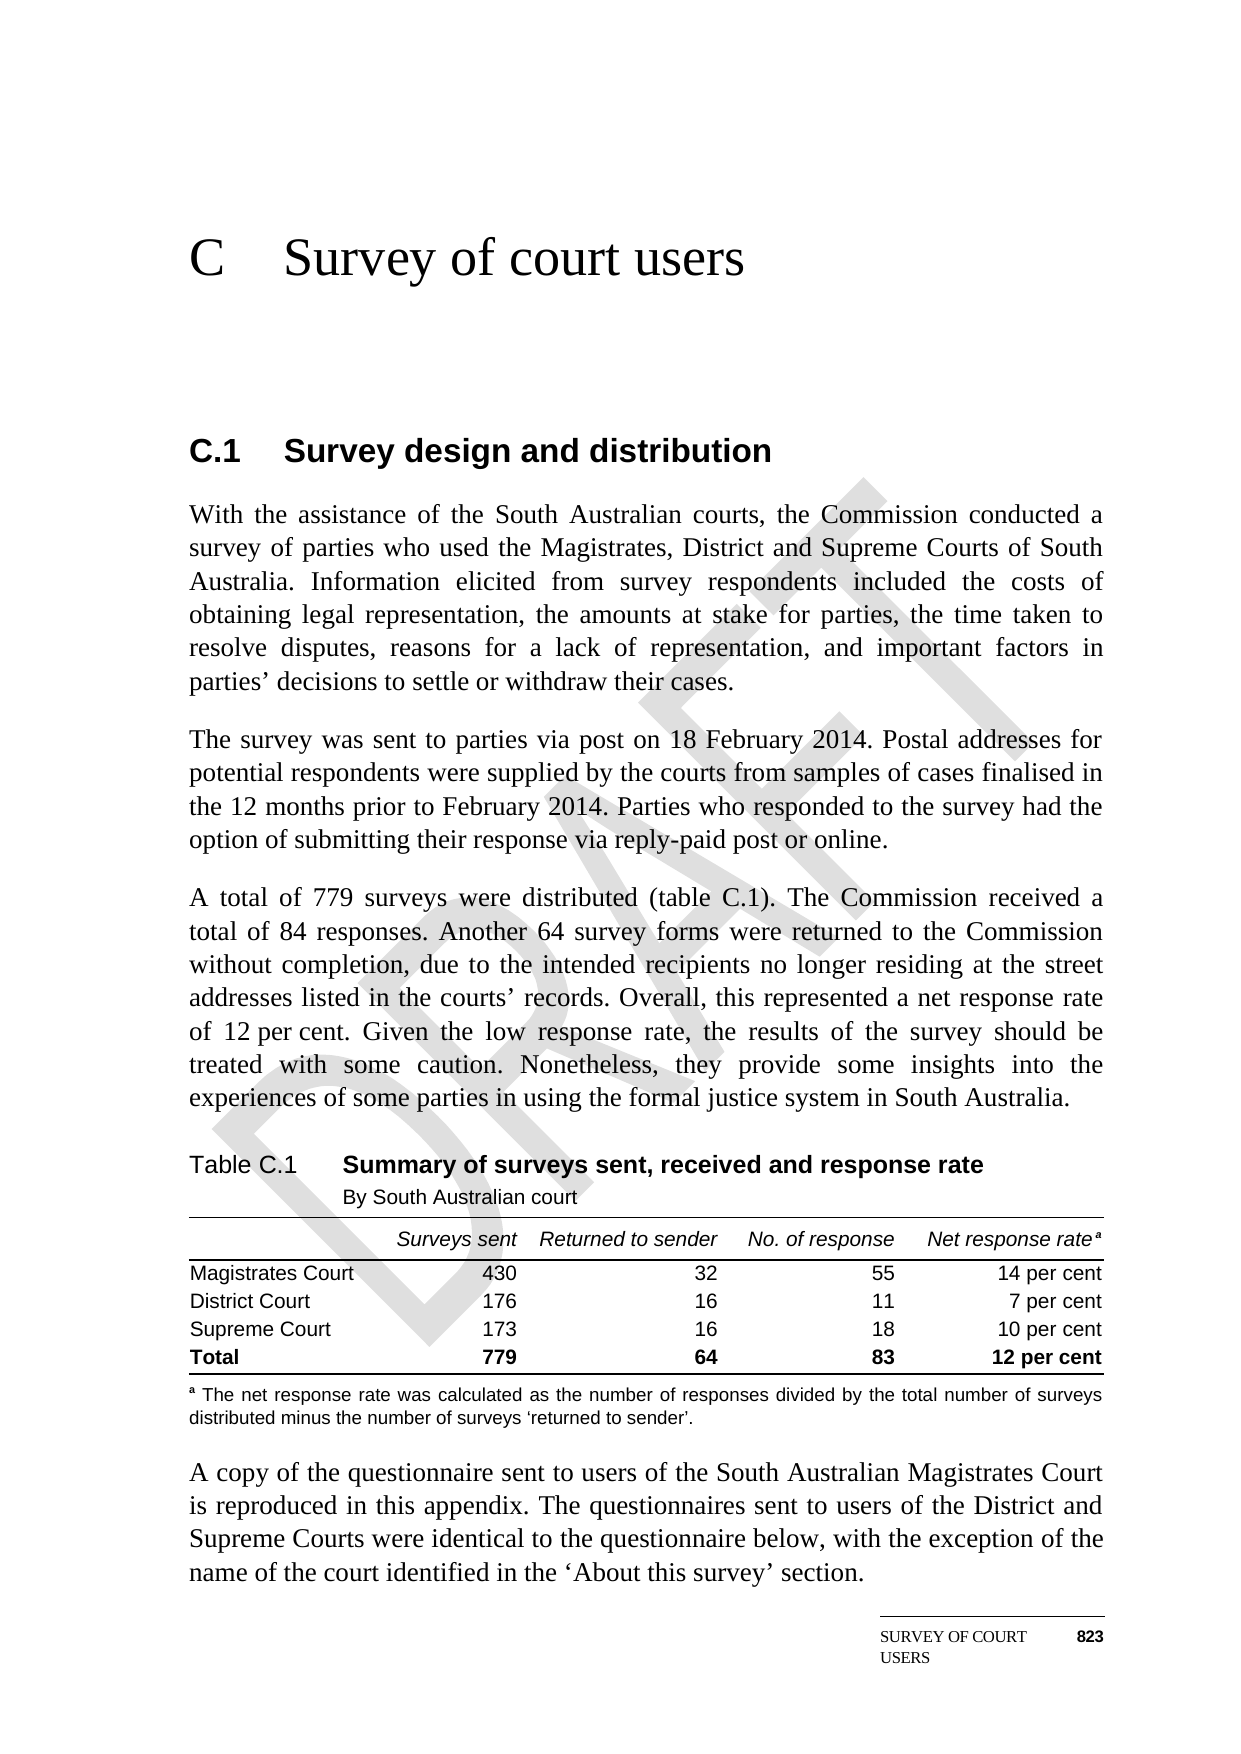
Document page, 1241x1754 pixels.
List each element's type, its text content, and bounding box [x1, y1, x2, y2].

table_header [189, 1218, 372, 1259]
title Table C.1 Summary of surveys sent, received and response rate [189, 1150, 1104, 1179]
table_header No. of response [720, 1218, 897, 1259]
table_cell District Court [189, 1289, 372, 1317]
table_cell 10 per cent [898, 1317, 1104, 1345]
subtitle C.1 Survey design and distribution [189, 429, 1104, 471]
text The survey was sent to parties via post on 18 February 2014. Postal addresses for potential respondents were supplied by the courts from samples of cases finalised in the 12 months prior to February 2014. Parties who responded to the survey had the option of submitting their response via reply-paid post or online. [189, 721, 1104, 854]
table_cell 173 [373, 1317, 528, 1345]
table_cell 64 [529, 1345, 720, 1373]
text A total of 779 surveys were distributed (table C.1). The Commission received a total of 84 responses. Another 64 survey forms were returned to the Commission without completion, due to the intended recipients no longer residing at the street addresses listed in the courts’ records. Overall, this represented a net response rate of 12 per cent. Given the low response rate, the results of the survey should be treated with some caution. Nonetheless, they provide some insights into the experiences of some parties in using the formal justice system in South Australia. [189, 879, 1104, 1113]
text With the assistance of the South Australian courts, the Commission conducted a survey of parties who used the Magistrates, District and Supreme Courts of South Australia. Information elicited from survey respondents included the costs of obtaining legal representation, the amounts at stake for parties, the time taken to resolve disputes, reasons for a lack of representation, and important factors in parties’ decisions to settle or withdraw their cases. [189, 496, 1104, 696]
table_cell Total [189, 1345, 372, 1373]
table_header Net response rate a [898, 1218, 1104, 1259]
text A copy of the questionnaire sent to users of the South Australian Magistrates Court is reproduced in this appendix. The questionnaires sent to users of the District and Supreme Courts were identical to the questionnaire below, with the exception of the name of the court identified in the ‘About this survey’ section. [189, 1454, 1104, 1587]
subtitle By South Australian court [342, 1188, 1104, 1208]
table_cell 7 per cent [898, 1289, 1104, 1317]
table_cell Magistrates Court [189, 1261, 372, 1289]
table_cell Supreme Court [189, 1317, 372, 1345]
subtitle C Survey of court users [189, 225, 1104, 288]
table_cell 176 [373, 1289, 528, 1317]
table_cell 55 [720, 1261, 897, 1289]
table_cell 83 [720, 1345, 897, 1373]
text a The net response rate was calculated as the number of responses divided by the total number of surveys distributed minus the number of surveys ‘returned to sender’. [189, 1383, 1104, 1429]
table_cell 11 [720, 1289, 897, 1317]
table_cell 430 [373, 1261, 528, 1289]
table_header Surveys sent [373, 1218, 528, 1259]
table_cell 16 [529, 1317, 720, 1345]
table_cell 12 per cent [898, 1345, 1104, 1373]
table_cell 32 [529, 1261, 720, 1289]
table_cell 18 [720, 1317, 897, 1345]
table_cell 16 [529, 1289, 720, 1317]
table_cell 14 per cent [898, 1261, 1104, 1289]
table_cell 779 [373, 1345, 528, 1373]
table_header Returned to sender [529, 1218, 720, 1259]
